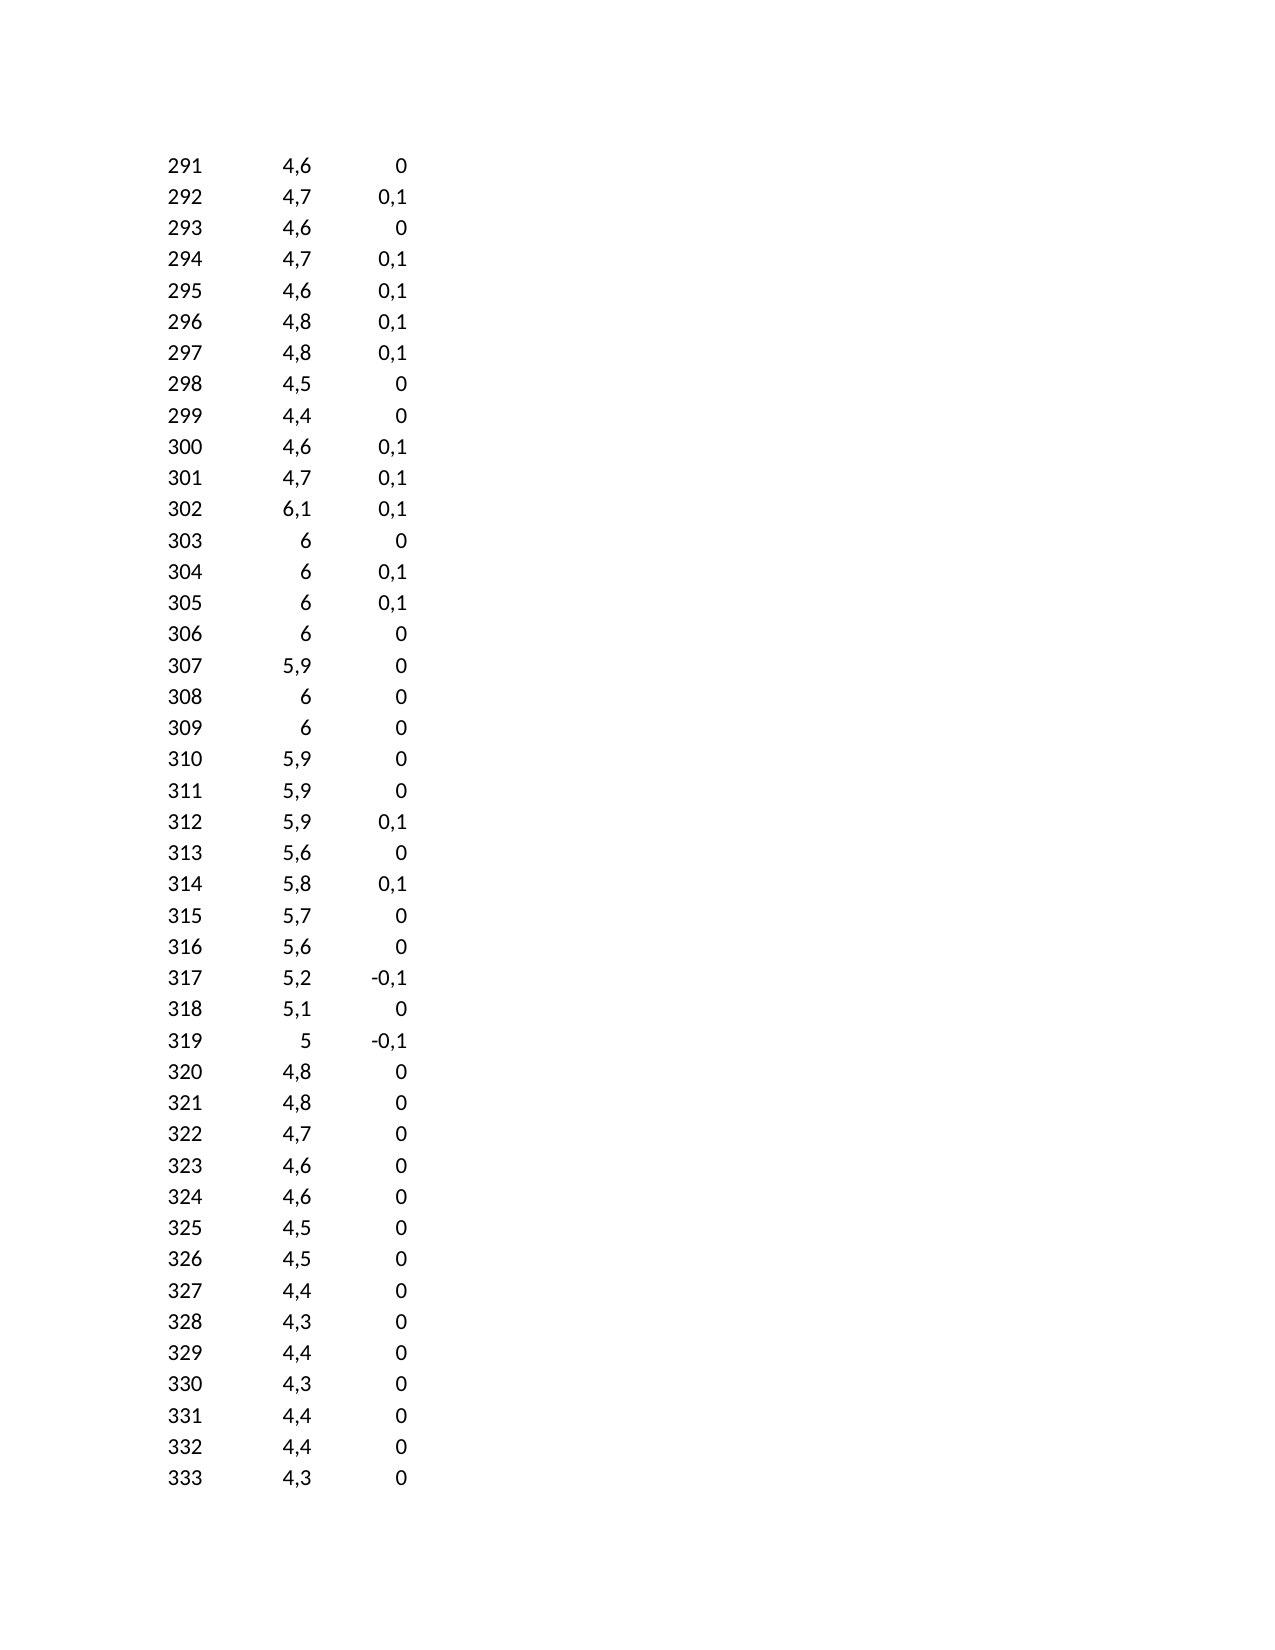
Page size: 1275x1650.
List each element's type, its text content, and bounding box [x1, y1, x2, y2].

table_cell 0 [323, 929, 418, 960]
table_cell 0,1 [323, 866, 418, 898]
table_cell 0 [323, 741, 418, 773]
table_cell 5 [214, 1023, 323, 1054]
table_cell 321 [118, 1085, 213, 1116]
table_cell 0 [323, 1366, 418, 1398]
table_cell 6,1 [214, 491, 323, 523]
table_cell 6 [214, 616, 323, 648]
table_cell 0,1 [323, 335, 418, 366]
table_cell 0,1 [323, 554, 418, 585]
table_cell 4,8 [214, 1085, 323, 1116]
table_cell 307 [118, 648, 213, 679]
table_cell 6 [214, 523, 323, 554]
table_cell 5,9 [214, 648, 323, 679]
table_cell 5,2 [214, 960, 323, 991]
table_cell 292 [118, 179, 213, 210]
table_cell 0 [323, 710, 418, 741]
table_cell 4,6 [214, 1179, 323, 1210]
table_cell 0,1 [323, 585, 418, 616]
table_cell 312 [118, 804, 213, 835]
table_cell 4,8 [214, 1054, 323, 1085]
table_cell 0 [323, 1398, 418, 1429]
table_cell 4,4 [214, 398, 323, 429]
table_cell 0 [323, 1054, 418, 1085]
table_cell 0,1 [323, 304, 418, 335]
table_cell 297 [118, 335, 213, 366]
table_cell 0 [323, 991, 418, 1023]
table_cell 316 [118, 929, 213, 960]
table_cell 5,9 [214, 741, 323, 773]
table_cell 4,7 [214, 179, 323, 210]
table_cell 302 [118, 491, 213, 523]
table_cell 0 [323, 1210, 418, 1241]
table_cell 310 [118, 741, 213, 773]
table_cell 0 [323, 1273, 418, 1304]
table_cell 304 [118, 554, 213, 585]
table_cell 309 [118, 710, 213, 741]
table_cell 4,3 [214, 1366, 323, 1398]
table_cell 0 [323, 898, 418, 929]
table_cell 6 [214, 679, 323, 710]
table_cell 0,1 [323, 241, 418, 273]
table_cell 329 [118, 1335, 213, 1366]
table_cell 4,6 [214, 273, 323, 304]
table_cell 4,6 [214, 210, 323, 241]
table_cell 298 [118, 366, 213, 398]
table_cell 293 [118, 210, 213, 241]
table_cell 0 [323, 679, 418, 710]
table_cell -0,1 [323, 960, 418, 991]
table_cell 331 [118, 1398, 213, 1429]
table_cell 4,4 [214, 1273, 323, 1304]
table_cell 0 [323, 835, 418, 866]
table_cell 320 [118, 1054, 213, 1085]
table_cell 299 [118, 398, 213, 429]
table_cell 323 [118, 1148, 213, 1179]
table_cell 308 [118, 679, 213, 710]
table_cell 0 [323, 1148, 418, 1179]
table_cell 4,6 [214, 1148, 323, 1179]
table_cell 332 [118, 1429, 213, 1460]
table_cell 319 [118, 1023, 213, 1054]
table_cell 0 [323, 1241, 418, 1273]
table_cell 0,1 [323, 804, 418, 835]
table_cell 4,4 [214, 1335, 323, 1366]
table_cell 295 [118, 273, 213, 304]
table_cell 303 [118, 523, 213, 554]
table_cell 4,5 [214, 366, 323, 398]
table_cell 0,1 [323, 179, 418, 210]
table_cell 6 [214, 710, 323, 741]
table_cell 5,7 [214, 898, 323, 929]
table_cell 324 [118, 1179, 213, 1210]
table_cell 0,1 [323, 491, 418, 523]
table_cell 4,4 [214, 1429, 323, 1460]
table_cell 0 [323, 148, 418, 179]
table_cell 315 [118, 898, 213, 929]
table_cell 4,5 [214, 1210, 323, 1241]
table_cell 0 [323, 1116, 418, 1148]
table_cell 6 [214, 585, 323, 616]
table_cell 6 [214, 554, 323, 585]
table_cell 317 [118, 960, 213, 991]
table_cell 4,8 [214, 335, 323, 366]
table_cell 328 [118, 1304, 213, 1335]
table_cell 0 [323, 1429, 418, 1460]
table_cell 4,3 [214, 1460, 323, 1491]
table_cell 325 [118, 1210, 213, 1241]
table_cell 4,6 [214, 429, 323, 460]
table_cell 305 [118, 585, 213, 616]
table_cell 5,8 [214, 866, 323, 898]
table_cell 4,4 [214, 1398, 323, 1429]
table_cell 5,9 [214, 804, 323, 835]
table_cell 0 [323, 523, 418, 554]
table_cell 0 [323, 1085, 418, 1116]
table_cell 4,7 [214, 1116, 323, 1148]
table_cell 333 [118, 1460, 213, 1491]
table_cell 327 [118, 1273, 213, 1304]
table_cell 326 [118, 1241, 213, 1273]
table_cell 0 [323, 616, 418, 648]
table_cell 4,8 [214, 304, 323, 335]
table_cell 291 [118, 148, 213, 179]
table_cell 0,1 [323, 273, 418, 304]
table_cell 318 [118, 991, 213, 1023]
table_cell 0 [323, 648, 418, 679]
table_cell 5,9 [214, 773, 323, 804]
table_cell 300 [118, 429, 213, 460]
table_cell 294 [118, 241, 213, 273]
table_cell 0 [323, 1304, 418, 1335]
table_cell 4,7 [214, 241, 323, 273]
table_cell 5,6 [214, 835, 323, 866]
table_cell 306 [118, 616, 213, 648]
table_cell 296 [118, 304, 213, 335]
table_cell -0,1 [323, 1023, 418, 1054]
table_cell 0 [323, 773, 418, 804]
table_cell 301 [118, 460, 213, 491]
table_cell 0 [323, 366, 418, 398]
table_cell 311 [118, 773, 213, 804]
table_cell 0,1 [323, 460, 418, 491]
table_cell 4,5 [214, 1241, 323, 1273]
table_cell 4,7 [214, 460, 323, 491]
table_cell 5,6 [214, 929, 323, 960]
table_cell 322 [118, 1116, 213, 1148]
table_cell 0,1 [323, 429, 418, 460]
table_cell 5,1 [214, 991, 323, 1023]
table_cell 4,6 [214, 148, 323, 179]
table_cell 0 [323, 398, 418, 429]
table_cell 0 [323, 1179, 418, 1210]
table_cell 0 [323, 1460, 418, 1491]
table_cell 330 [118, 1366, 213, 1398]
table_cell 0 [323, 1335, 418, 1366]
table_cell 313 [118, 835, 213, 866]
table_cell 0 [323, 210, 418, 241]
table_cell 4,3 [214, 1304, 323, 1335]
table_cell 314 [118, 866, 213, 898]
